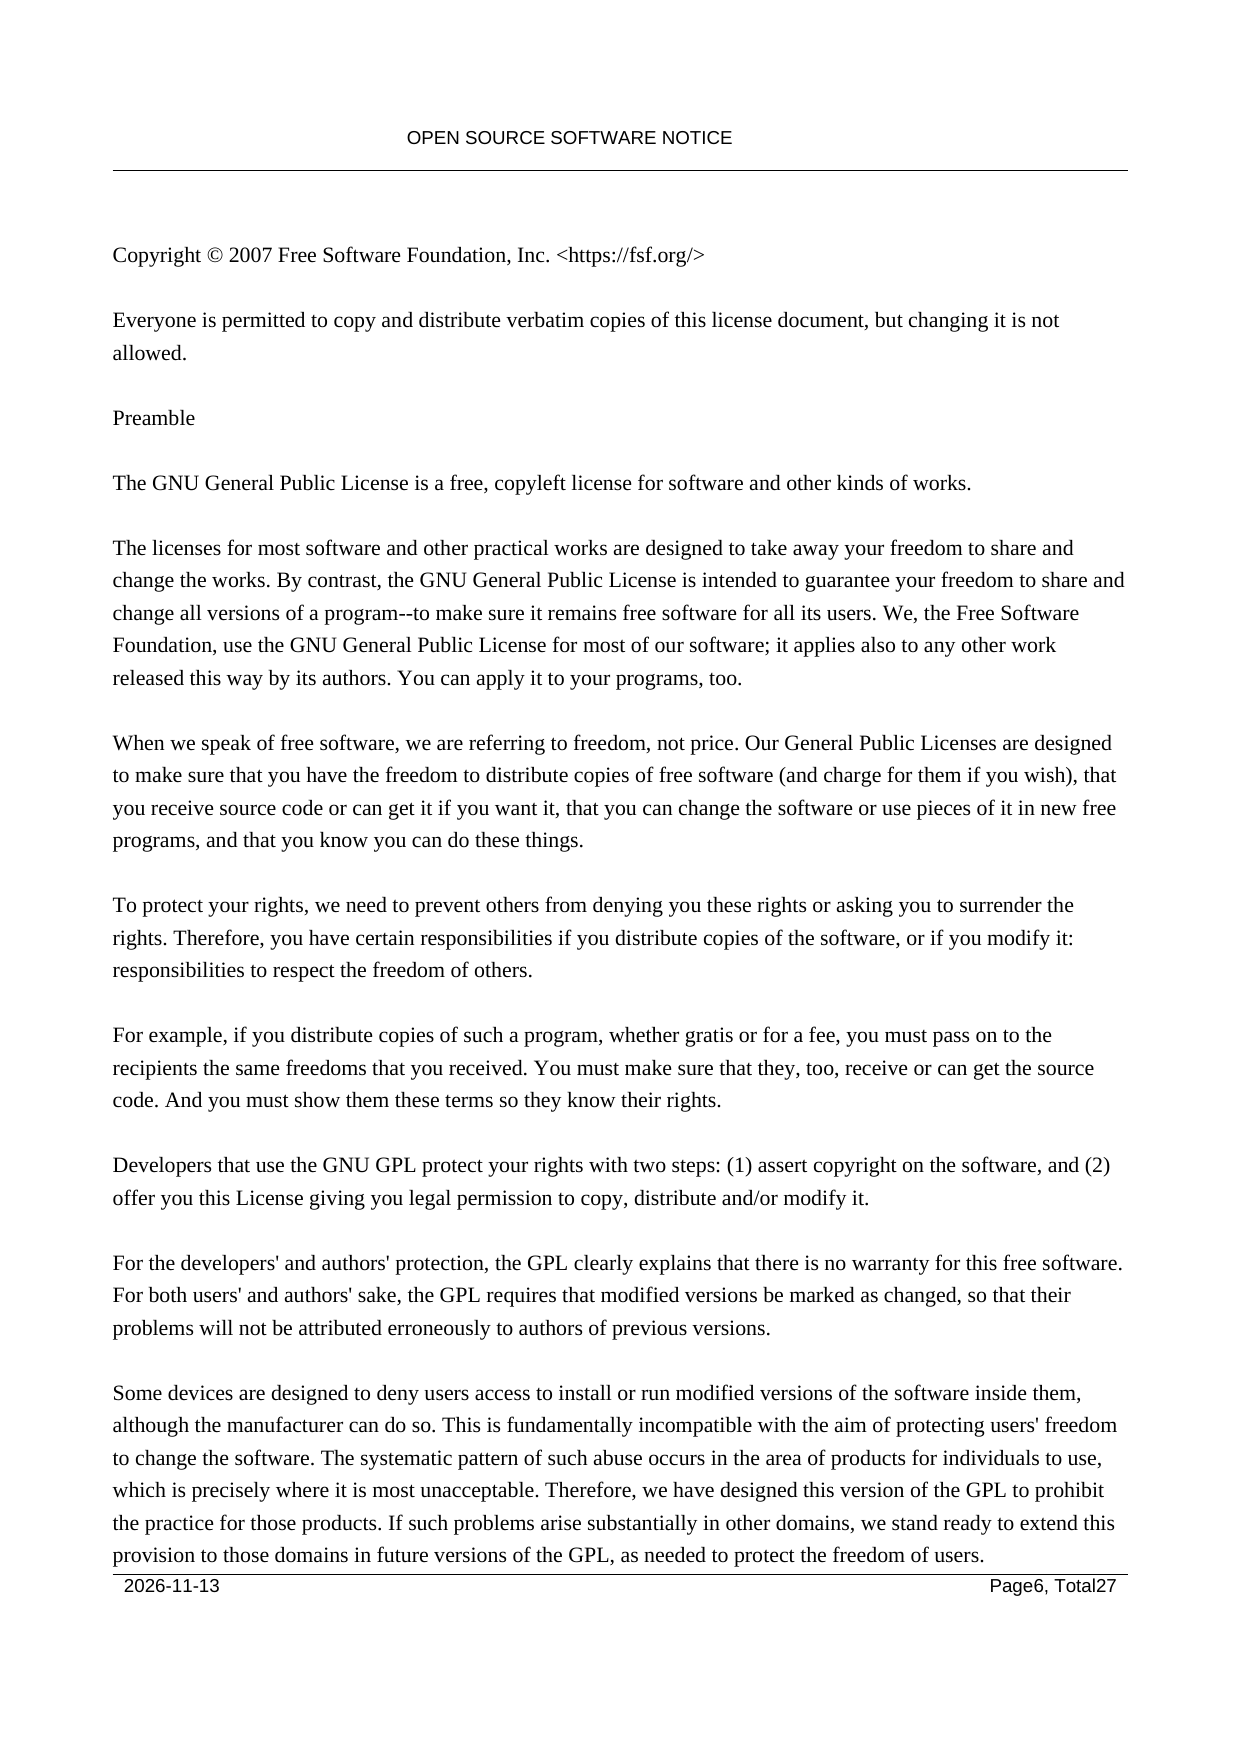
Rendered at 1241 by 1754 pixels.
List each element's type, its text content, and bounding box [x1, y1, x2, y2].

text For the developers' and authors' protection, the GPL clearly explains that there is no warranty for this free software. For both users' and authors' sake, the GPL requires that modified versions be marked as changed, so that their problems will not be attributed erroneously to authors of previous versions. [112, 1246, 1128, 1344]
text To protect your rights, we need to prevent others from denying you these rights or asking you to surrender the rights. Therefore, you have certain responsibilities if you distribute copies of the software, or if you modify it: responsibilities to respect the freedom of others. [112, 889, 1128, 986]
text The GNU General Public License is a free, copyleft license for software and other kinds of works. [112, 466, 1128, 499]
text Developers that use the GNU GPL protect your rights with two steps: (1) assert copyright on the software, and (2) offer you this License giving you legal permission to copy, distribute and/or modify it. [112, 1149, 1128, 1214]
text Preamble [112, 401, 1128, 434]
text Copyright © 2007 Free Software Foundation, Inc. <https://fsf.org/> [112, 239, 1128, 271]
text When we speak of free software, we are referring to freedom, not price. Our General Public Licenses are designed to make sure that you have the freedom to distribute copies of free software (and charge for them if you wish), that you receive source code or can get it if you want it, that you can change the software or use pieces of it in new free programs, and that you know you can do these things. [112, 726, 1128, 856]
text Everyone is permitted to copy and distribute verbatim copies of this license document, but changing it is not allowed. [112, 304, 1128, 369]
text The licenses for most software and other practical works are designed to take away your freedom to share and change the works. By contrast, the GNU General Public License is intended to guarantee your freedom to share and change all versions of a program--to make sure it remains free software for all its users. We, the Free Software Foundation, use the GNU General Public License for most of our software; it applies also to any other work released this way by its authors. You can apply it to your programs, too. [112, 531, 1128, 694]
text Some devices are designed to deny users access to install or run modified versions of the software inside them, although the manufacturer can do so. This is fundamentally incompatible with the aim of protecting users' freedom to change the software. The systematic pattern of such abuse occurs in the area of products for individuals to use, which is precisely where it is most unacceptable. Therefore, we have designed this version of the GPL to prohibit the practice for those products. If such problems arise substantially in other domains, we stand ready to extend this provision to those domains in future versions of the GPL, as needed to protect the freedom of users. [112, 1376, 1128, 1571]
text For example, if you distribute copies of such a program, whether gratis or for a fee, you must pass on to the recipients the same freedoms that you received. You must make sure that they, too, receive or can get the source code. And you must show them these terms so they know their rights. [112, 1019, 1128, 1116]
